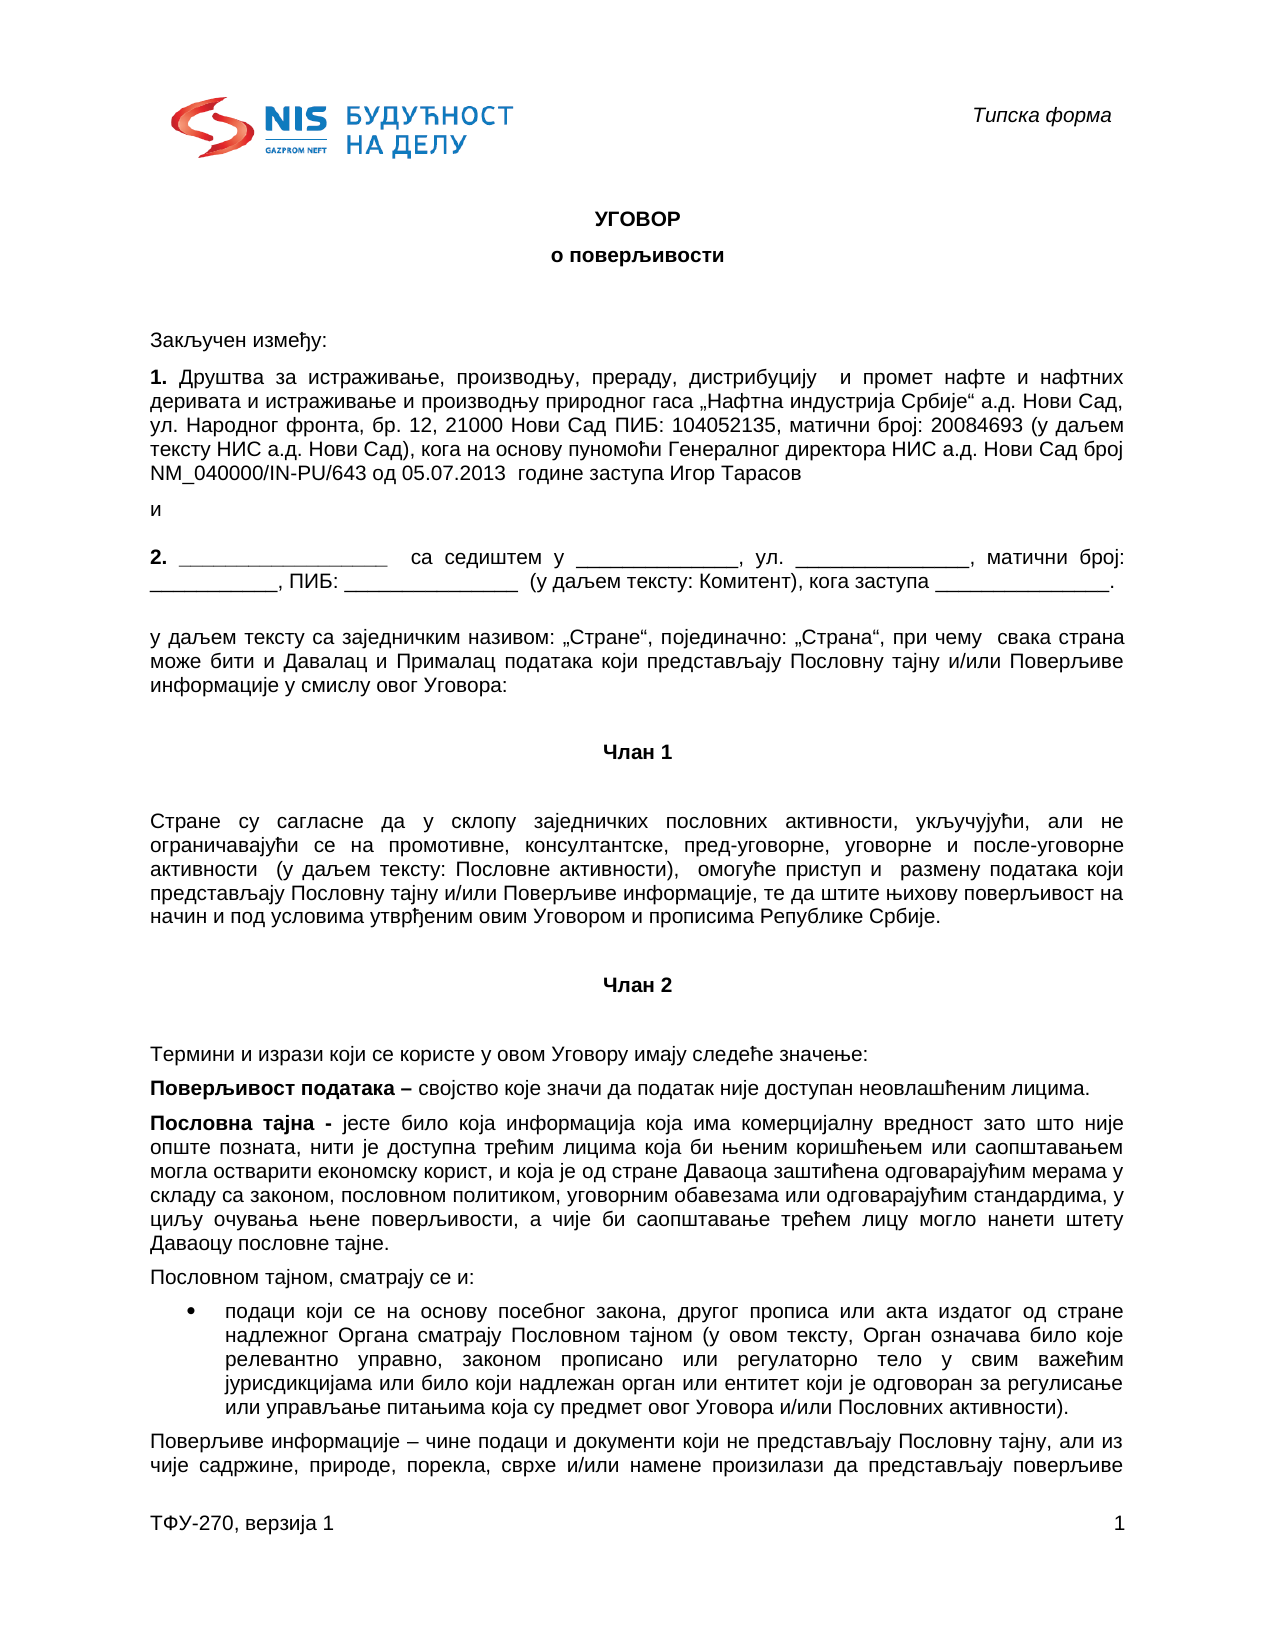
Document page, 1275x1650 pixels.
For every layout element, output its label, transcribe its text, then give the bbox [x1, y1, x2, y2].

picture [166, 90, 517, 166]
text Стране су сагласне да у склопу заједничких пословних активности, укључујући, али не ограничавајући се на промотивне, консултантске, пред-уговорне, уговорне и после-уговорне активности (у даљем тексту: Пословне активности), омогуће приступ и размену података који представљају Пословну тајну и/или Поверљиве информације, те да штите њихову поверљивост на начин и под условима утврђеним овим Уговором и прописима Републике Србије. [150, 808, 1125, 928]
text у даљем тексту са заједничким називом: „Стране“, појединачно: „Страна“, при чему свака страна може бити и Давалац и Прималац података који представљају Пословну тајну и/или Поверљиве информације у смислу овог Уговора: [150, 625, 1125, 697]
text Термини и изрази који се користе у овом Уговору имају следеће значење: [150, 1042, 1125, 1066]
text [150, 1429, 1125, 1477]
text Пословном тајном, сматрају се и: [150, 1265, 1125, 1289]
text и [150, 497, 1125, 521]
list подаци који се на основу посебног закона, другог прописа или акта издатог од стране надлежног Органа сматрају Пословном тајном (у овом тексту, Орган означава било које релевантно управно, законом прописано или регулаторно тело у свим важећим јурисдикцијама или било који надлежан орган или ентитет који је одговоран за регулисање или управљање питањима која су предмет овог Уговора и/или Пословних активности). [187, 1299, 1125, 1419]
text Пословна тајна - јесте било која информација која има комерцијалну вредност зато што није опште позната, нити је доступна трећим лицима која би њеним коришћењем или саопштавањем могла остварити економску корист, и која је од стране Даваоца заштићена одговарајућим мерама у складу са законом, пословном политиком, уговорним обавезама или одговарајућим стандардима, у циљу очувања њене поверљивости, а чије би саопштавање трећем лицу могло нанети штету Даваоцу пословне тајне. [150, 1111, 1125, 1254]
text Члан 1 [150, 740, 1125, 764]
subtitle о поверљивости [150, 243, 1125, 267]
subtitle УГОВОР [150, 206, 1125, 230]
text Поверљивост података – својство које значи да податак није доступан неовлашћеним лицима. [150, 1076, 1125, 1100]
text 1. Друштва за истраживање, производњу, прераду, дистрибуцију и промет нафте и нафтних деривата и истраживање и производњу природног гаса „Нафтна индустрија Србије“ а.д. Нови Сад, ул. Народног фронта, бр. 12, 21000 Нови Сад ПИБ: 104052135, матични број: 20084693 (у даљем тексту НИС а.д. Нови Сад), кога на основу пуномоћи Генералног директора НИС а.д. Нови Сад број NM_040000/IN-PU/643 од 05.07.2013 године заступа Игор Тарасов [150, 365, 1125, 484]
text 2. __________________ са седиштем у ______________, ул. _______________, матични број: ___________, ПИБ: _______________ (у даљем тексту: Комитент), кога заступа _______________. [150, 545, 1125, 593]
text Члан 2 [150, 973, 1125, 997]
text Закључен између: [150, 328, 1125, 352]
